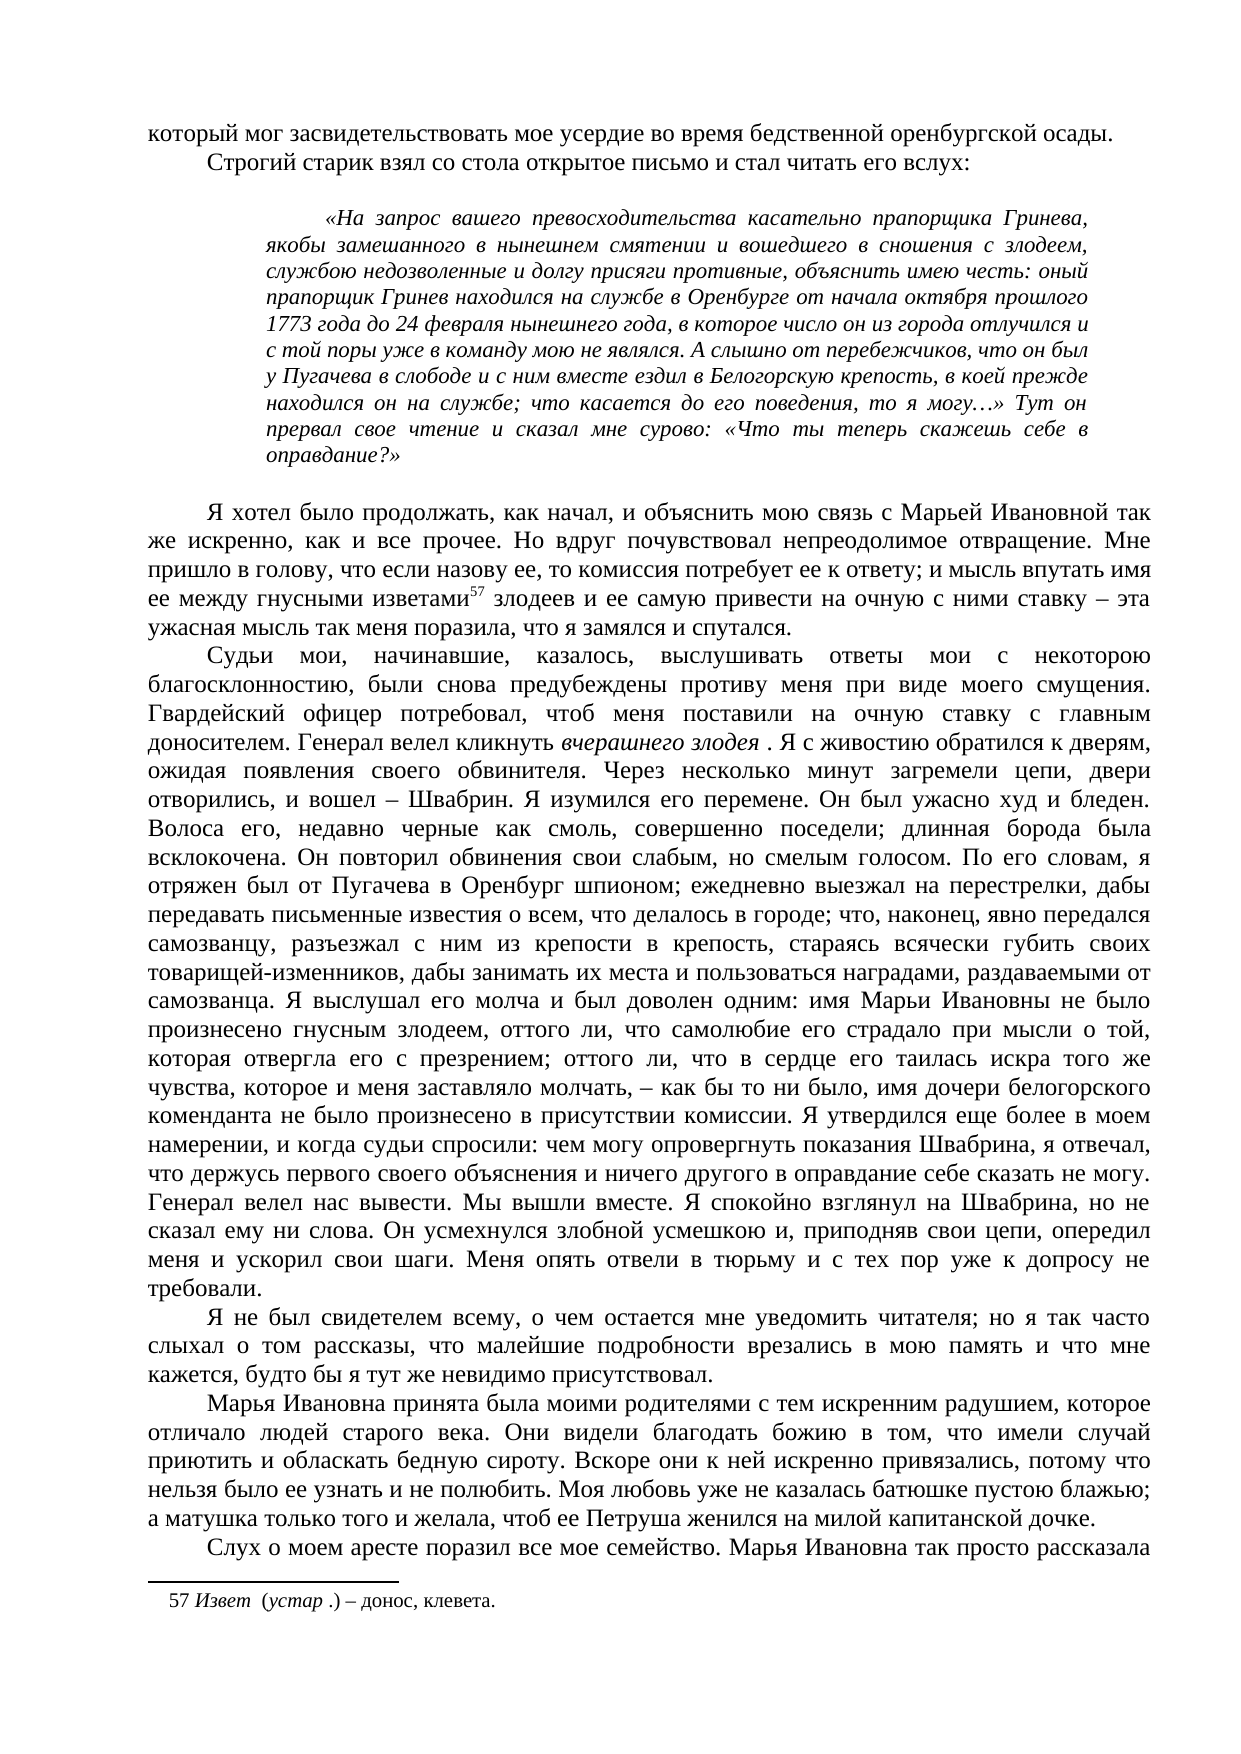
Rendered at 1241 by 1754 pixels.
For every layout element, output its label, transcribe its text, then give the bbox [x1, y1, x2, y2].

text Строгий старик взял со стола открытое письмо и стал читать его вслух: [148, 147, 1152, 176]
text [148, 118, 1152, 147]
text Марья Ивановна принята была моими родителями с тем искренним радушием, которое отличало людей старого века. Они видели благодать божию в том, что имели случай приютить и обласкать бедную сироту. Вскоре они к ней искренно привязались, потому что нельзя было ее узнать и не полюбить. Моя любовь уже не казалась батюшке пустою блажью; а матушка только того и желала, чтоб ее Петруша женился на милой капитанской дочке. [148, 1388, 1152, 1532]
text Я не был свидетелем всему, о чем остается мне уведомить читателя; но я так часто слыхал о том рассказы, что малейшие подробности врезались в мою память и что мне кажется, будто бы я тут же невидимо присутствовал. [148, 1302, 1152, 1388]
text «На запрос вашего превосходительства касательно прапорщика Гринева, якобы замешанного в нынешнем смятении и вошедшего в сношения с злодеем, службою недозволенные и долгу присяги противные, объяснить имею честь: оный прапорщик Гринев находился на службе в Оренбурге от начала октября прошлого 1773 года до 24 февраля нынешнего года, в которое число он из города отлучился и с той поры уже в команду мою не являлся. А слышно от перебежчиков, что он был у Пугачева в слободе и с ним вместе ездил в Белогорскую крепость, в коей прежде находился он на службе; что касается до его поведения, то я могу…» Тут он прервал свое чтение и сказал мне сурово: «Что ты теперь скажешь себе в оправдание?» [266, 204, 1089, 468]
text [148, 1532, 1152, 1560]
text Я хотел было продолжать, как начал, и объяснить мою связь с Марьей Ивановной так же искренно, как и все прочее. Но вдруг почувствовал непреодолимое отвращение. Мне пришло в голову, что если назову ее, то комиссия потребует ее к ответу; и мысль впутать имя ее между гнусными изветами злодеев и ее самую привести на очную с ними ставку – эта ужасная мысль так меня поразила, что я замялся и спутался. [148, 497, 1152, 640]
text Судьи мои, начинавшие, казалось, выслушивать ответы мои с некоторою благосклонностию, были снова предубеждены противу меня при виде моего смущения. Гвардейский офицер потребовал, чтоб меня поставили на очную ставку с главным доносителем. Генерал велел кликнуть вчерашнего злодея . Я с живостию обратился к дверям, ожидая появления своего обвинителя. Через несколько минут загремели цепи, двери отворились, и вошел – Швабрин. Я изумился его перемене. Он был ужасно худ и бледен. Волоса его, недавно черные как смоль, совершенно поседели; длинная борода была всклокочена. Он повторил обвинения свои слабым, но смелым голосом. По его словам, я отряжен был от Пугачева в Оренбург шпионом; ежедневно выезжал на перестрелки, дабы передавать письменные известия о всем, что делалось в городе; что, наконец, явно передался самозванцу, разъезжал с ним из крепости в крепость, стараясь всячески губить своих товарищей-изменников, дабы занимать их места и пользоваться наградами, раздаваемыми от самозванца. Я выслушал его молча и был доволен одним: имя Марьи Ивановны не было произнесено гнусным злодеем, оттого ли, что самолюбие его страдало при мысли о той, которая отвергла его с презрением; оттого ли, что в сердце его таилась искра того же чувства, которое и меня заставляло молчать, – как бы то ни было, имя дочери белогорского коменданта не было произнесено в присутствии комиссии. Я утвердился еще более в моем намерении, и когда судьи спросили: чем могу опровергнуть показания Швабрина, я отвечал, что держусь первого своего объяснения и ничего другого в оправдание себе сказать не могу. Генерал велел нас вывести. Мы вышли вместе. Я спокойно взглянул на Швабрина, но не сказал ему ни слова. Он усмехнулся злобной усмешкою и, приподняв свои цепи, опередил меня и ускорил свои шаги. Меня опять отвели в тюрьму и с тех пор уже к допросу не требовали. [148, 640, 1152, 1302]
